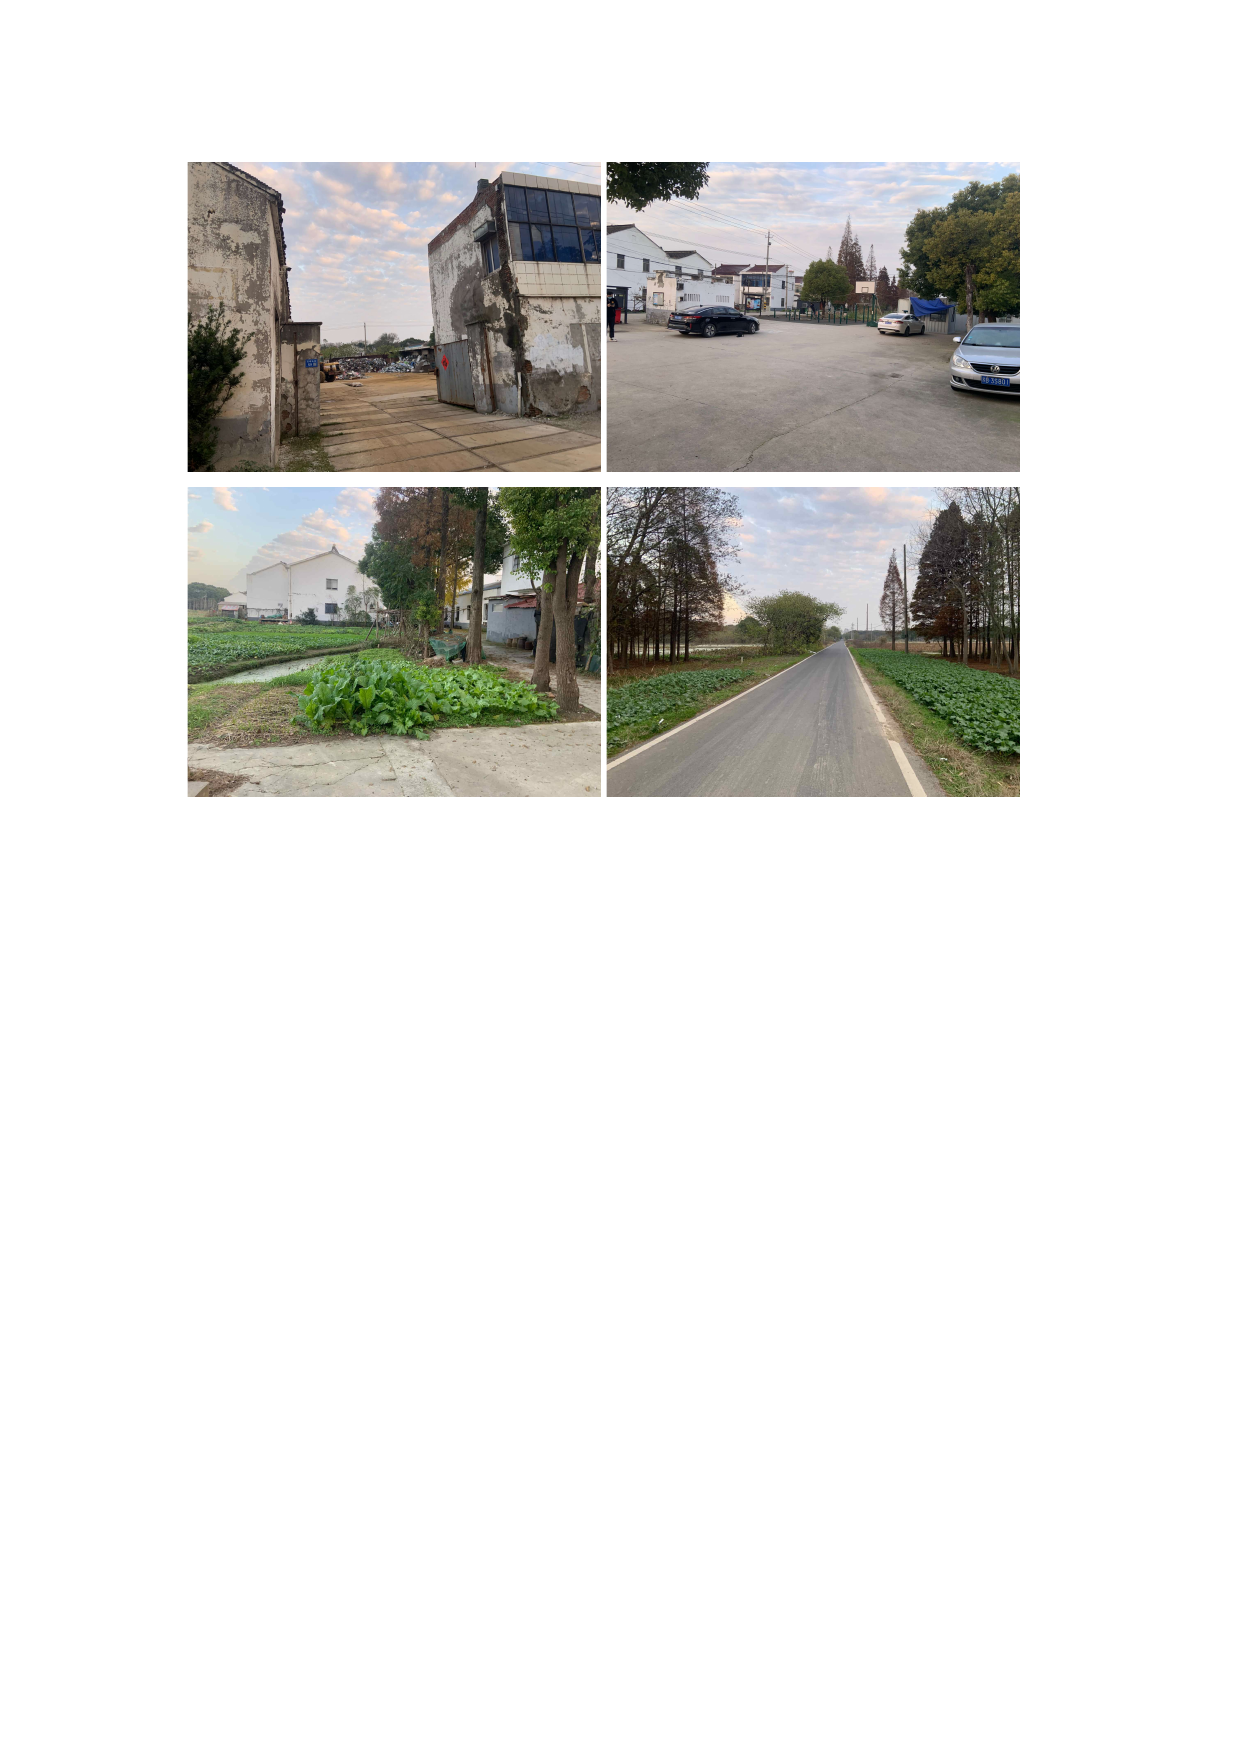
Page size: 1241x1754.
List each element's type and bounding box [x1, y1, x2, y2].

picture [187, 162, 601, 472]
picture [606, 487, 1020, 797]
picture [187, 487, 601, 797]
picture [606, 162, 1020, 472]
